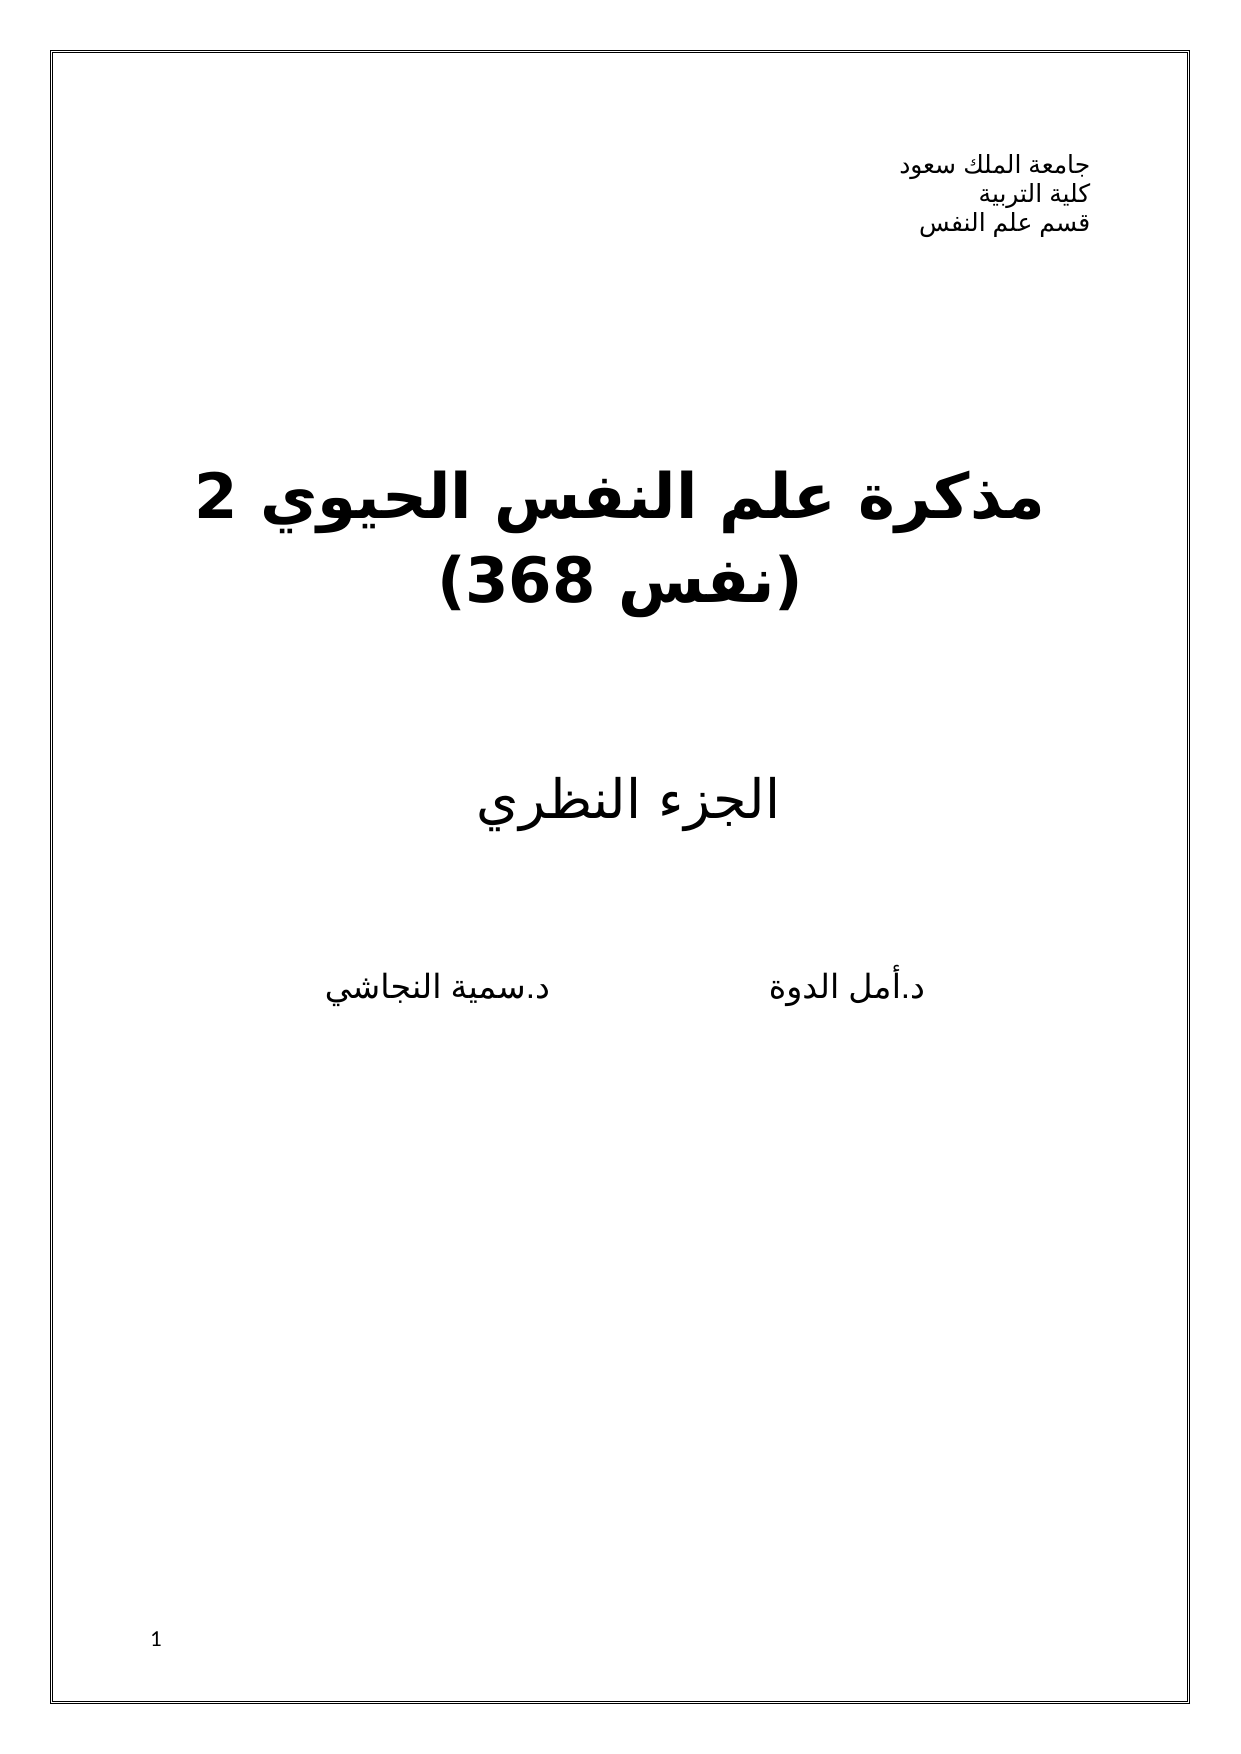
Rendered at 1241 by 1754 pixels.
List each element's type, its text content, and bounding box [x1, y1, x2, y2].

text قسم علم النفس [150, 207, 1090, 236]
text كلية التربية [150, 179, 1090, 207]
text مذكرة علم النفس الحيوي 2 (نفس 368) [150, 461, 1090, 617]
text د.أمل الدوة د.سمية النجاشي [150, 967, 1090, 1005]
text الجزء النظري [150, 768, 1090, 831]
text جامعة الملك سعود [150, 150, 1090, 179]
